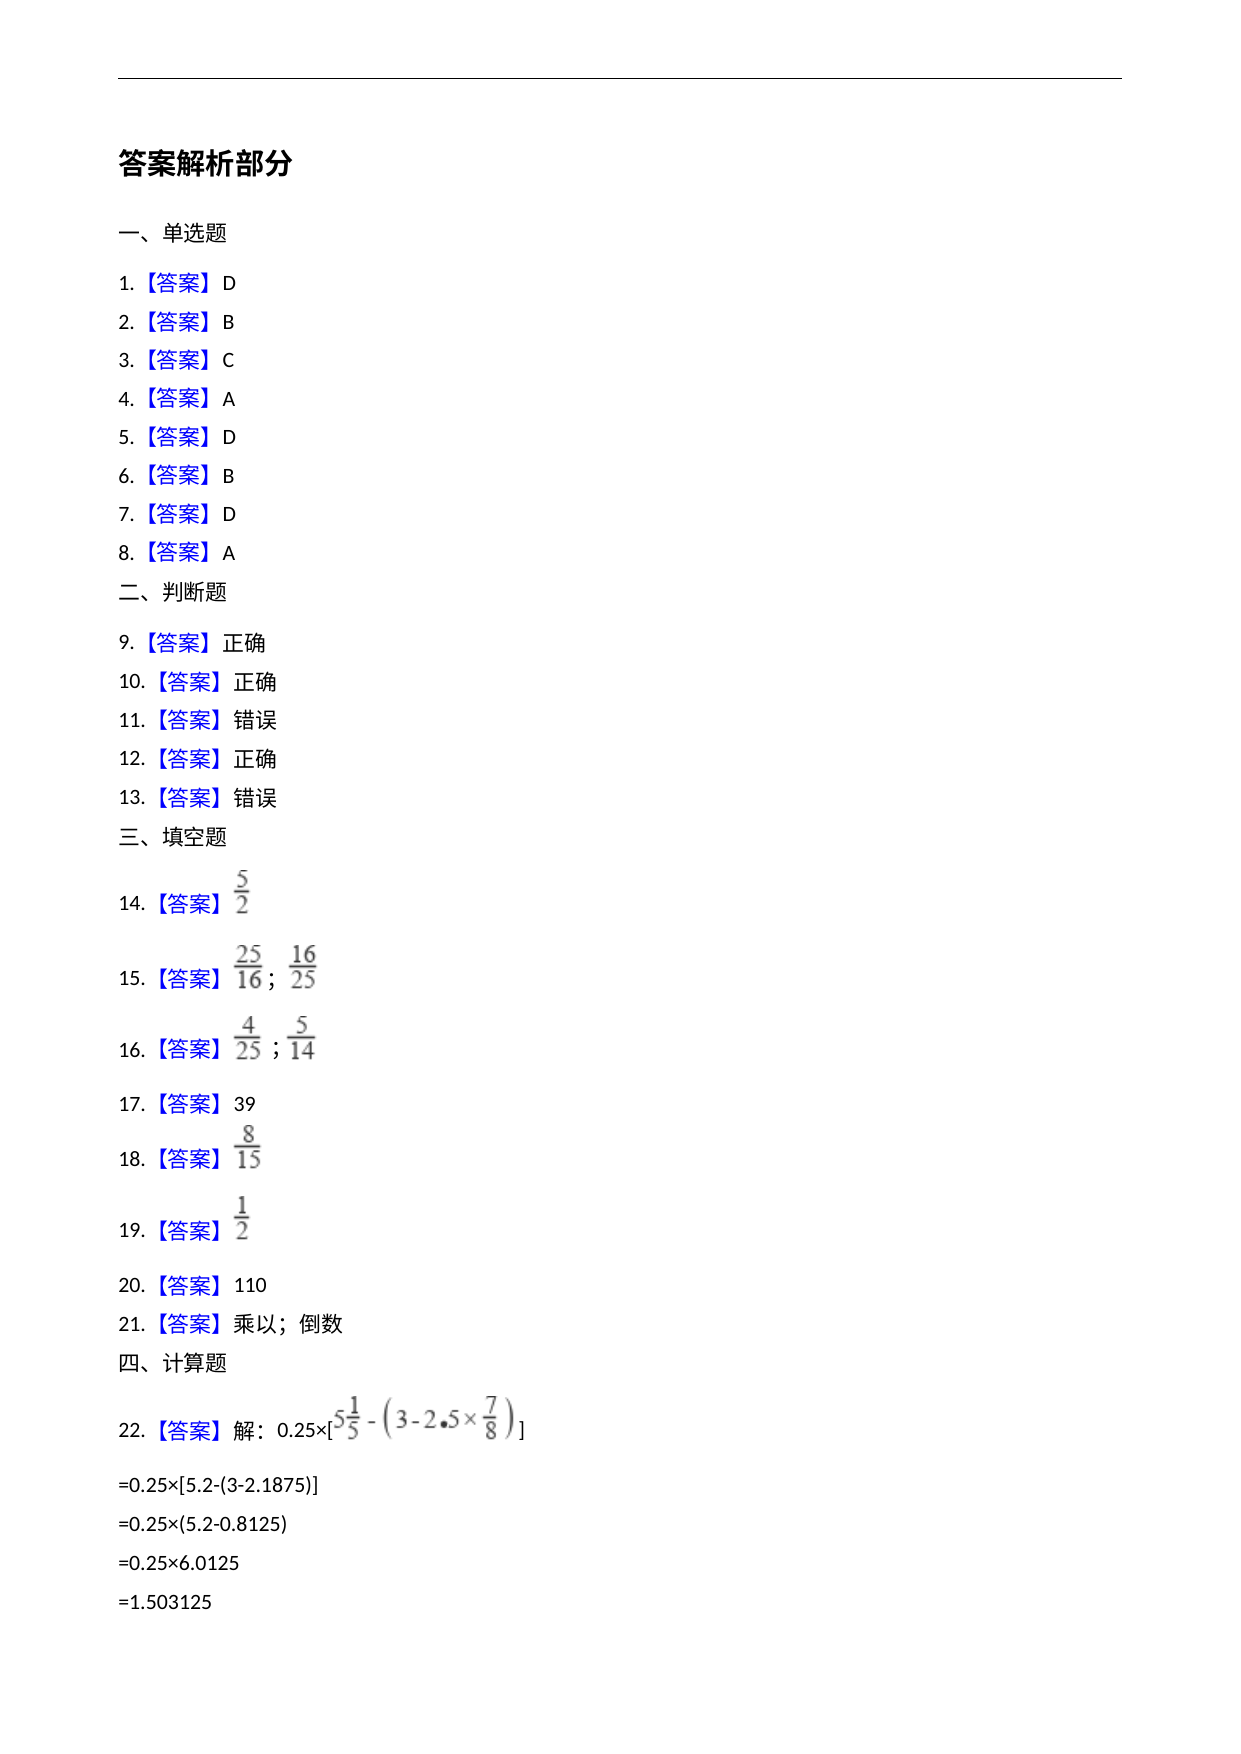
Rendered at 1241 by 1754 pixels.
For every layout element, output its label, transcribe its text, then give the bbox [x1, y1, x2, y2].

text 7.【答案】D [118, 497, 1122, 530]
text 15.【答案】； [118, 945, 1122, 1010]
text 1.【答案】D [118, 267, 1122, 299]
text 12.【答案】正确 [118, 742, 1122, 774]
text 9.【答案】正确 [118, 625, 1122, 658]
picture [333, 1396, 518, 1441]
text 三、填空题 [118, 819, 1122, 852]
picture [288, 945, 321, 990]
text 20.【答案】110 [118, 1268, 1122, 1301]
text 8.【答案】A [118, 536, 1122, 568]
picture [233, 1125, 265, 1170]
text 10.【答案】正确 [118, 664, 1122, 697]
text 19.【答案】 [118, 1197, 1122, 1262]
text 22.【答案】解：0.25×[] =0.25×[5.2-(3-2.1875)] =0.25×(5.2-0.8125) =0.25×6.0125 =1.503125 [118, 1397, 1122, 1618]
picture [233, 870, 254, 915]
picture [286, 1016, 320, 1061]
text 6.【答案】B [118, 459, 1122, 491]
text 一、单选题 [118, 215, 1122, 248]
text 11.【答案】错误 [118, 703, 1122, 735]
text 3.【答案】C [118, 343, 1122, 376]
text 18.【答案】 [118, 1126, 1122, 1191]
text 21.【答案】乘以；倒数 [118, 1307, 1122, 1339]
text 二、判断题 [118, 574, 1122, 607]
text 四、计算题 [118, 1346, 1122, 1378]
text 4.【答案】A [118, 382, 1122, 414]
picture [233, 1016, 265, 1061]
text 16.【答案】； [118, 1017, 1122, 1082]
text 2.【答案】B [118, 305, 1122, 338]
text 17.【答案】39 [118, 1088, 1122, 1120]
text 14.【答案】​ [118, 870, 1122, 935]
text 5.【答案】D [118, 420, 1122, 453]
text 13.【答案】错误 [118, 780, 1122, 813]
text 答案解析部分 [118, 129, 1122, 194]
picture [233, 1196, 254, 1241]
picture [233, 945, 267, 990]
